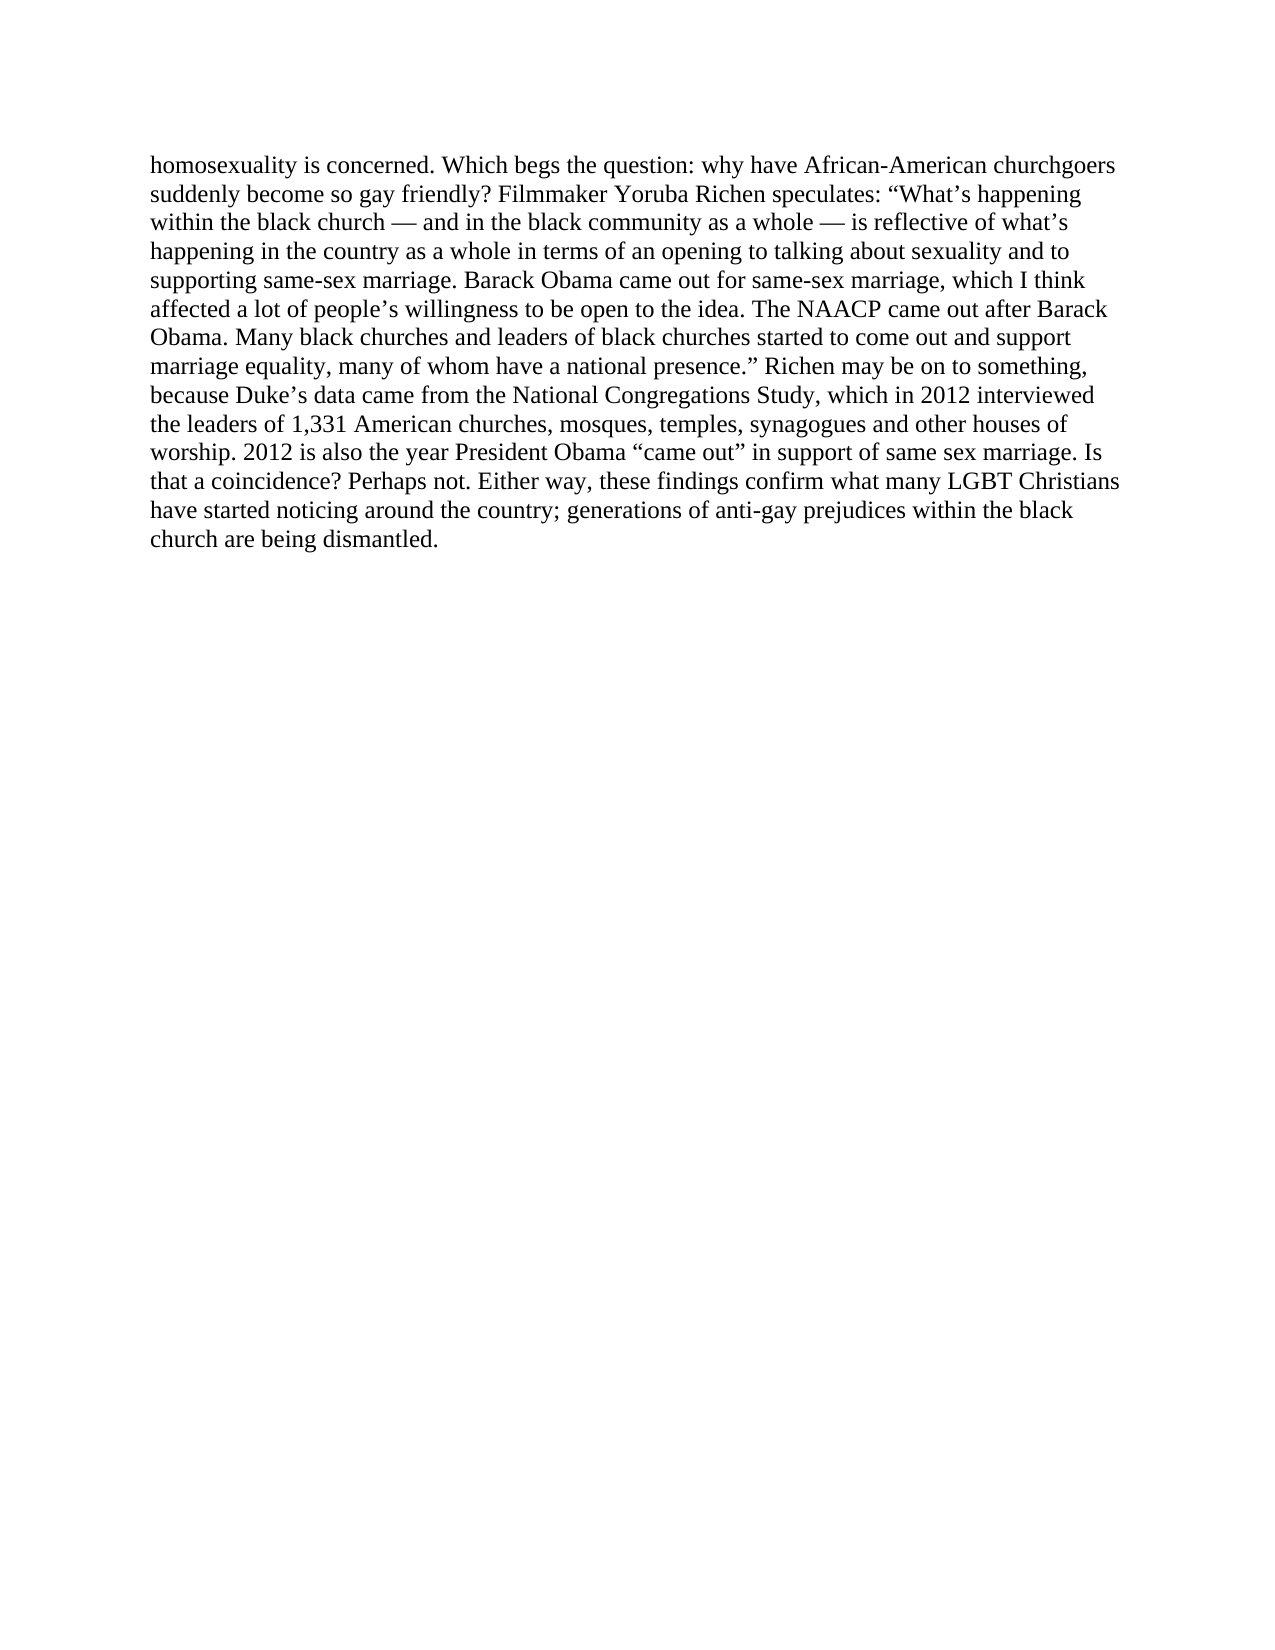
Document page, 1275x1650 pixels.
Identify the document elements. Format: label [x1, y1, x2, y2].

text [150, 150, 1125, 552]
